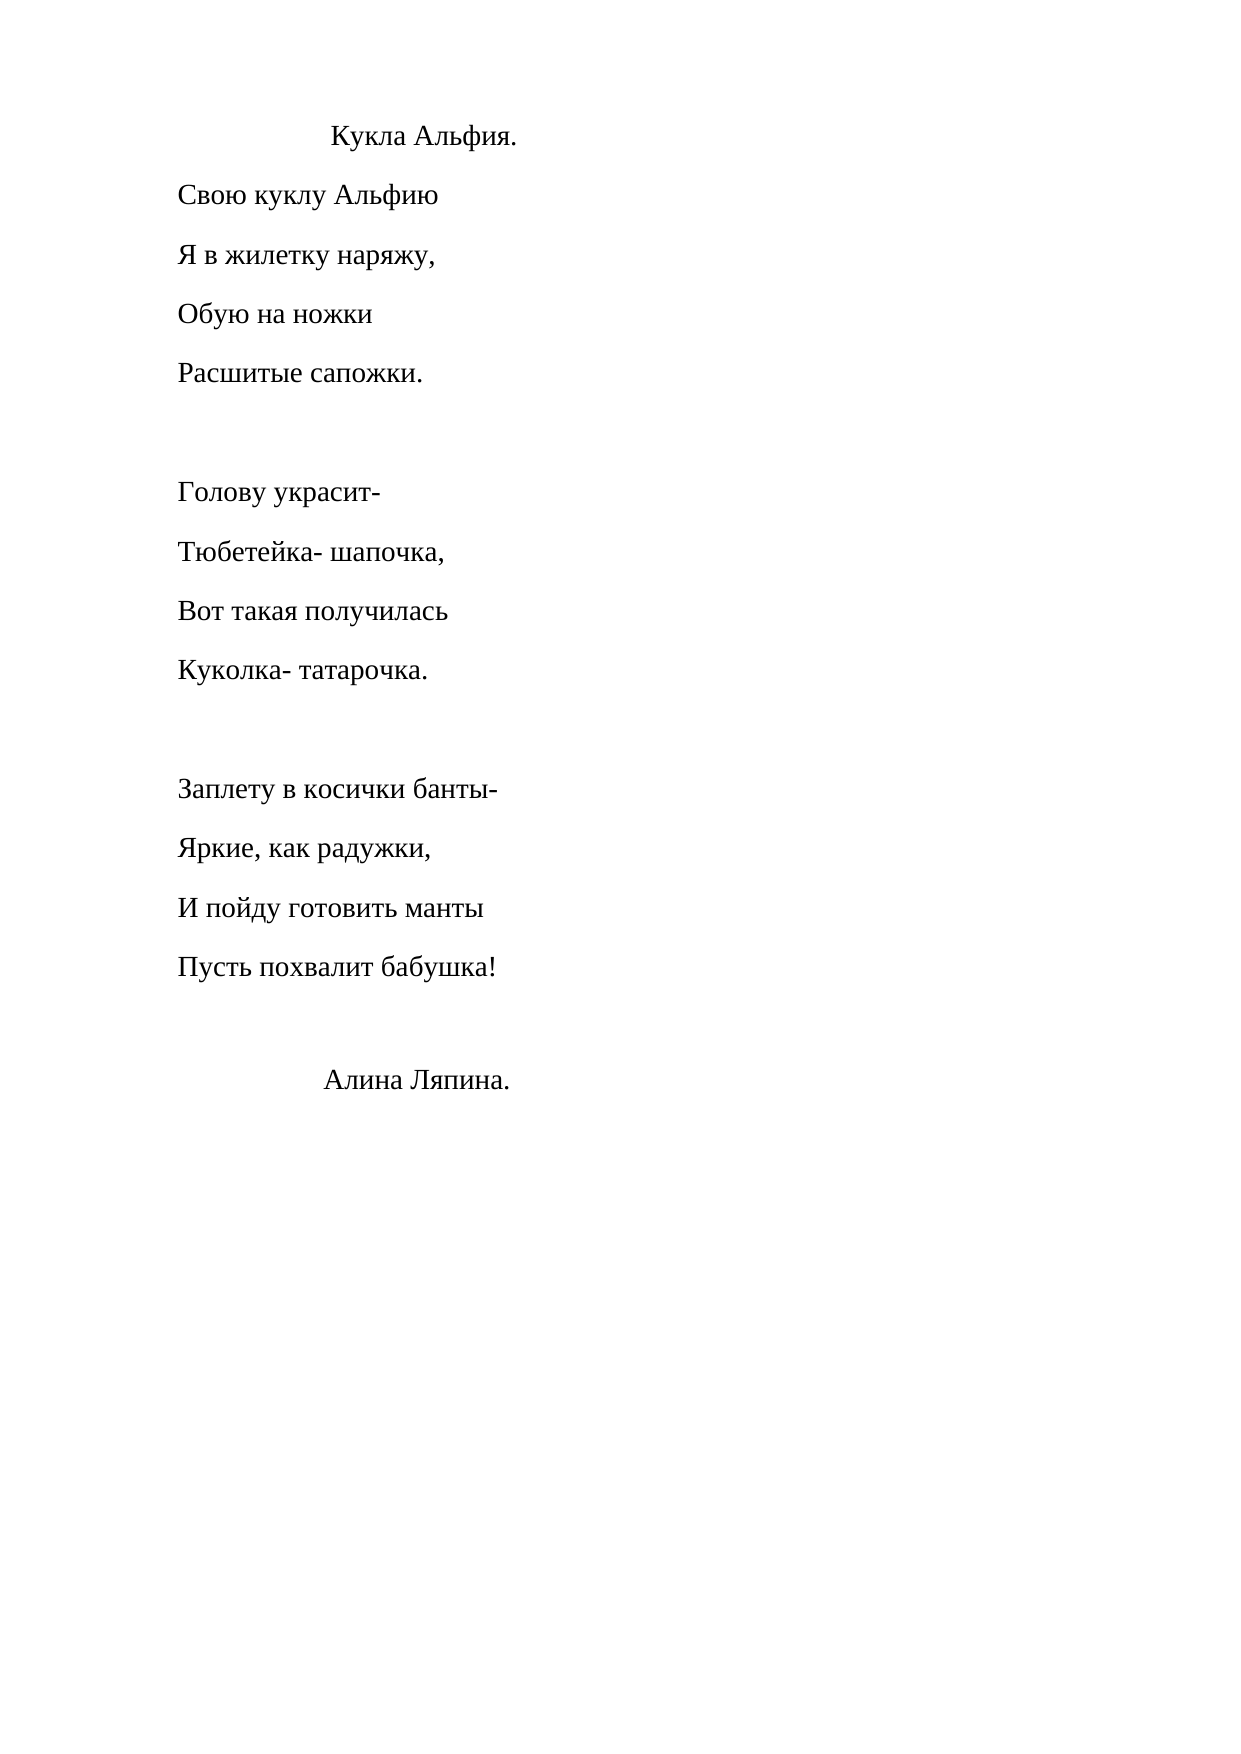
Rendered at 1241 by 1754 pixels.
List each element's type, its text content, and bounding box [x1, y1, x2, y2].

text Тюбетейка- шапочка, [177, 534, 1152, 567]
text Яркие, как радужки, [177, 831, 1152, 864]
text И пойду готовить манты [177, 890, 1152, 923]
text Алина Ляпина. [177, 1062, 1152, 1095]
text Куколка- татарочка. [177, 652, 1152, 686]
text Расшитые сапожки. [177, 356, 1152, 389]
text Я в жилетку наряжу, [177, 237, 1152, 270]
text Заплету в косички банты- [177, 771, 1152, 805]
text Обую на ножки [177, 296, 1152, 330]
text Свою куклу Альфию [177, 177, 1152, 211]
text Кукла Альфия. [177, 118, 1152, 152]
text Голову украсит- [177, 474, 1152, 508]
text Пусть похвалит бабушка! [177, 949, 1152, 983]
text Вот такая получилась [177, 593, 1152, 627]
